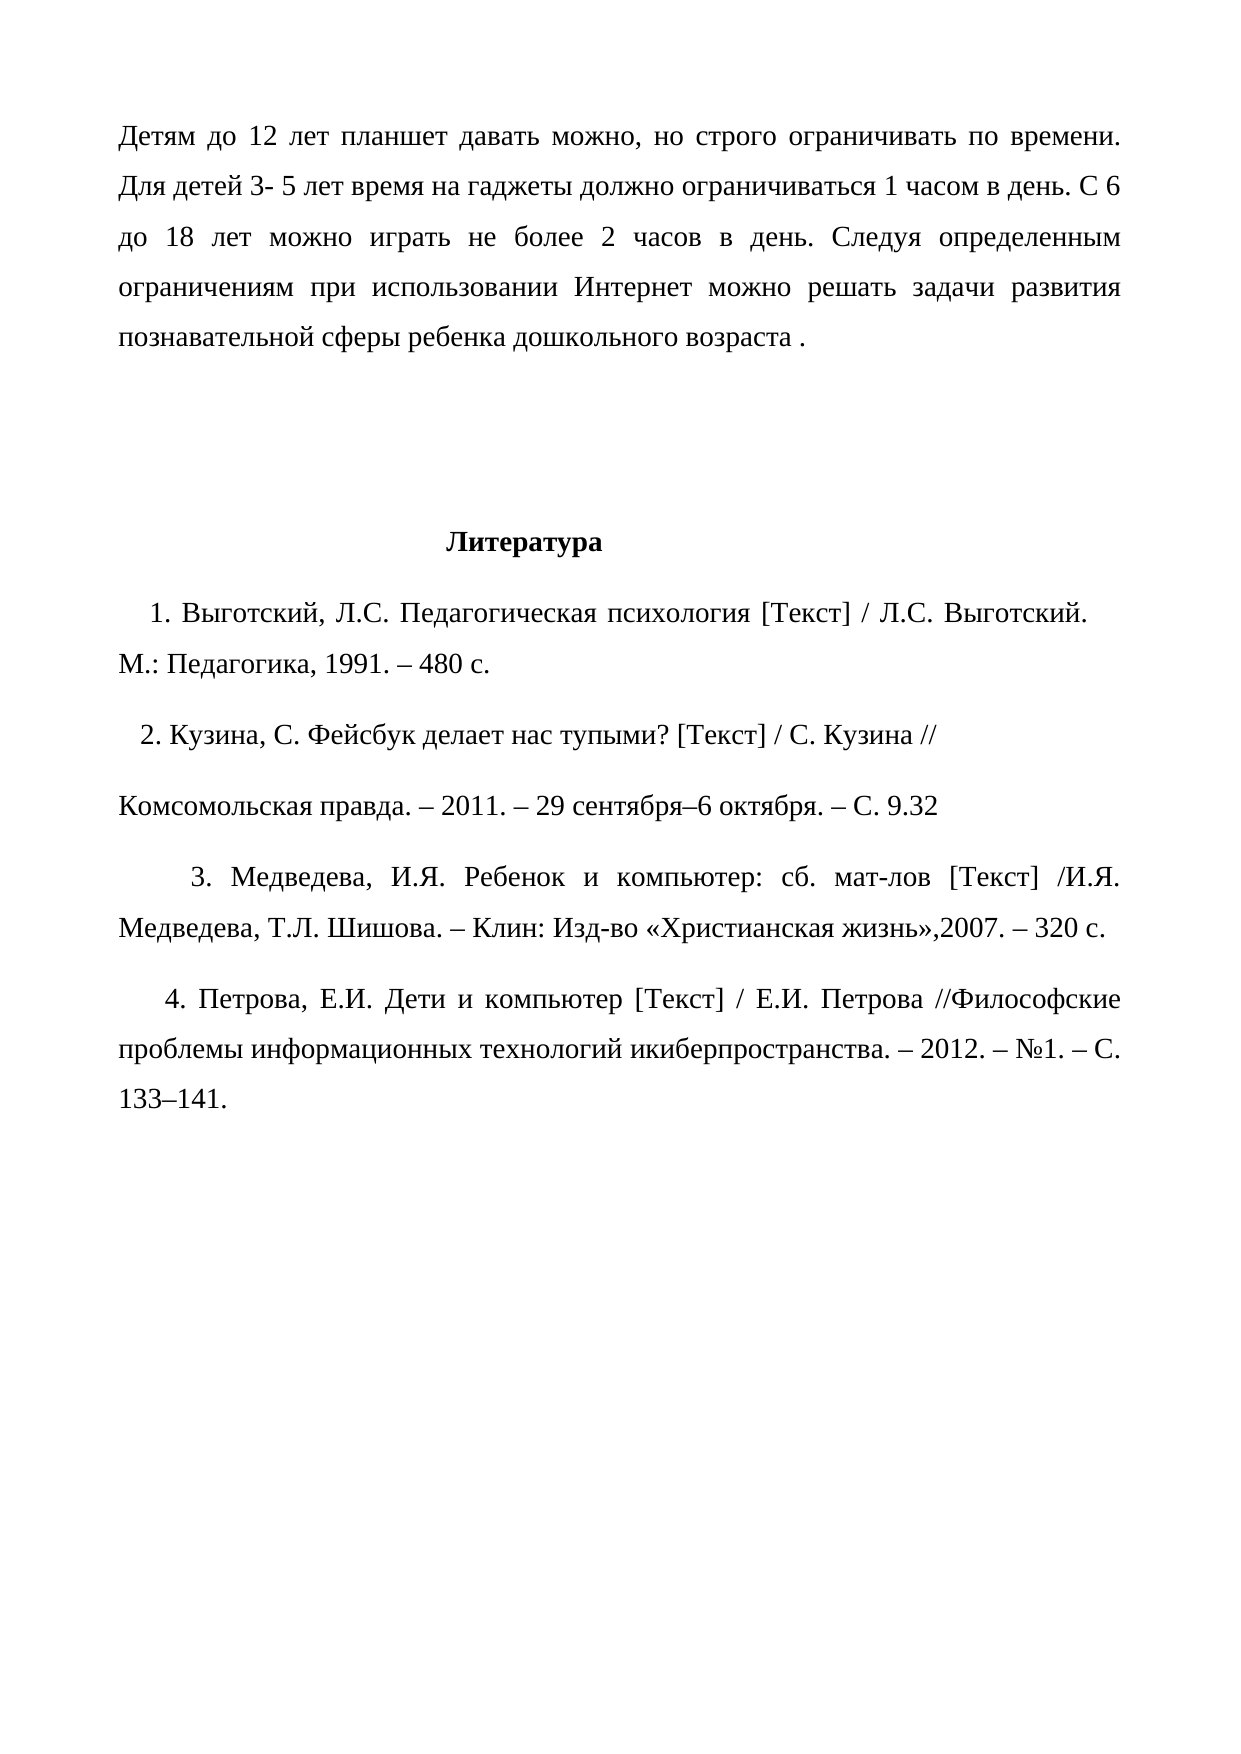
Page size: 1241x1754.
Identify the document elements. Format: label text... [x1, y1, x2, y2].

text Комсомольская правда. – 2011. – 29 сентября–6 октября. – С. 9.32 [118, 788, 1122, 822]
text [118, 118, 1122, 353]
text 2. Кузина, С. Фейсбук делает нас тупыми? [Текст] / С. Кузина // [118, 717, 1122, 751]
text 3. Медведева, И.Я. Ребенок и компьютер: сб. мат-лов [Текст] /И.Я. Медведева, Т.Л. Шишова. – Клин: Изд-во «Христианская жизнь»,2007. – 320 c. [118, 859, 1122, 943]
text 1. Выготский, Л.С. Педагогическая психология [Текст] / Л.С. Выготский.  М.: Педагогика, 1991. – 480 с. [118, 596, 1122, 679]
text 4. Петрова, Е.И. Дети и компьютер [Текст] / Е.И. Петрова //Философские проблемы информационных технологий икиберпространства. – 2012. – №1. – С. 133–141. [118, 981, 1122, 1115]
text Литература [118, 524, 1122, 558]
